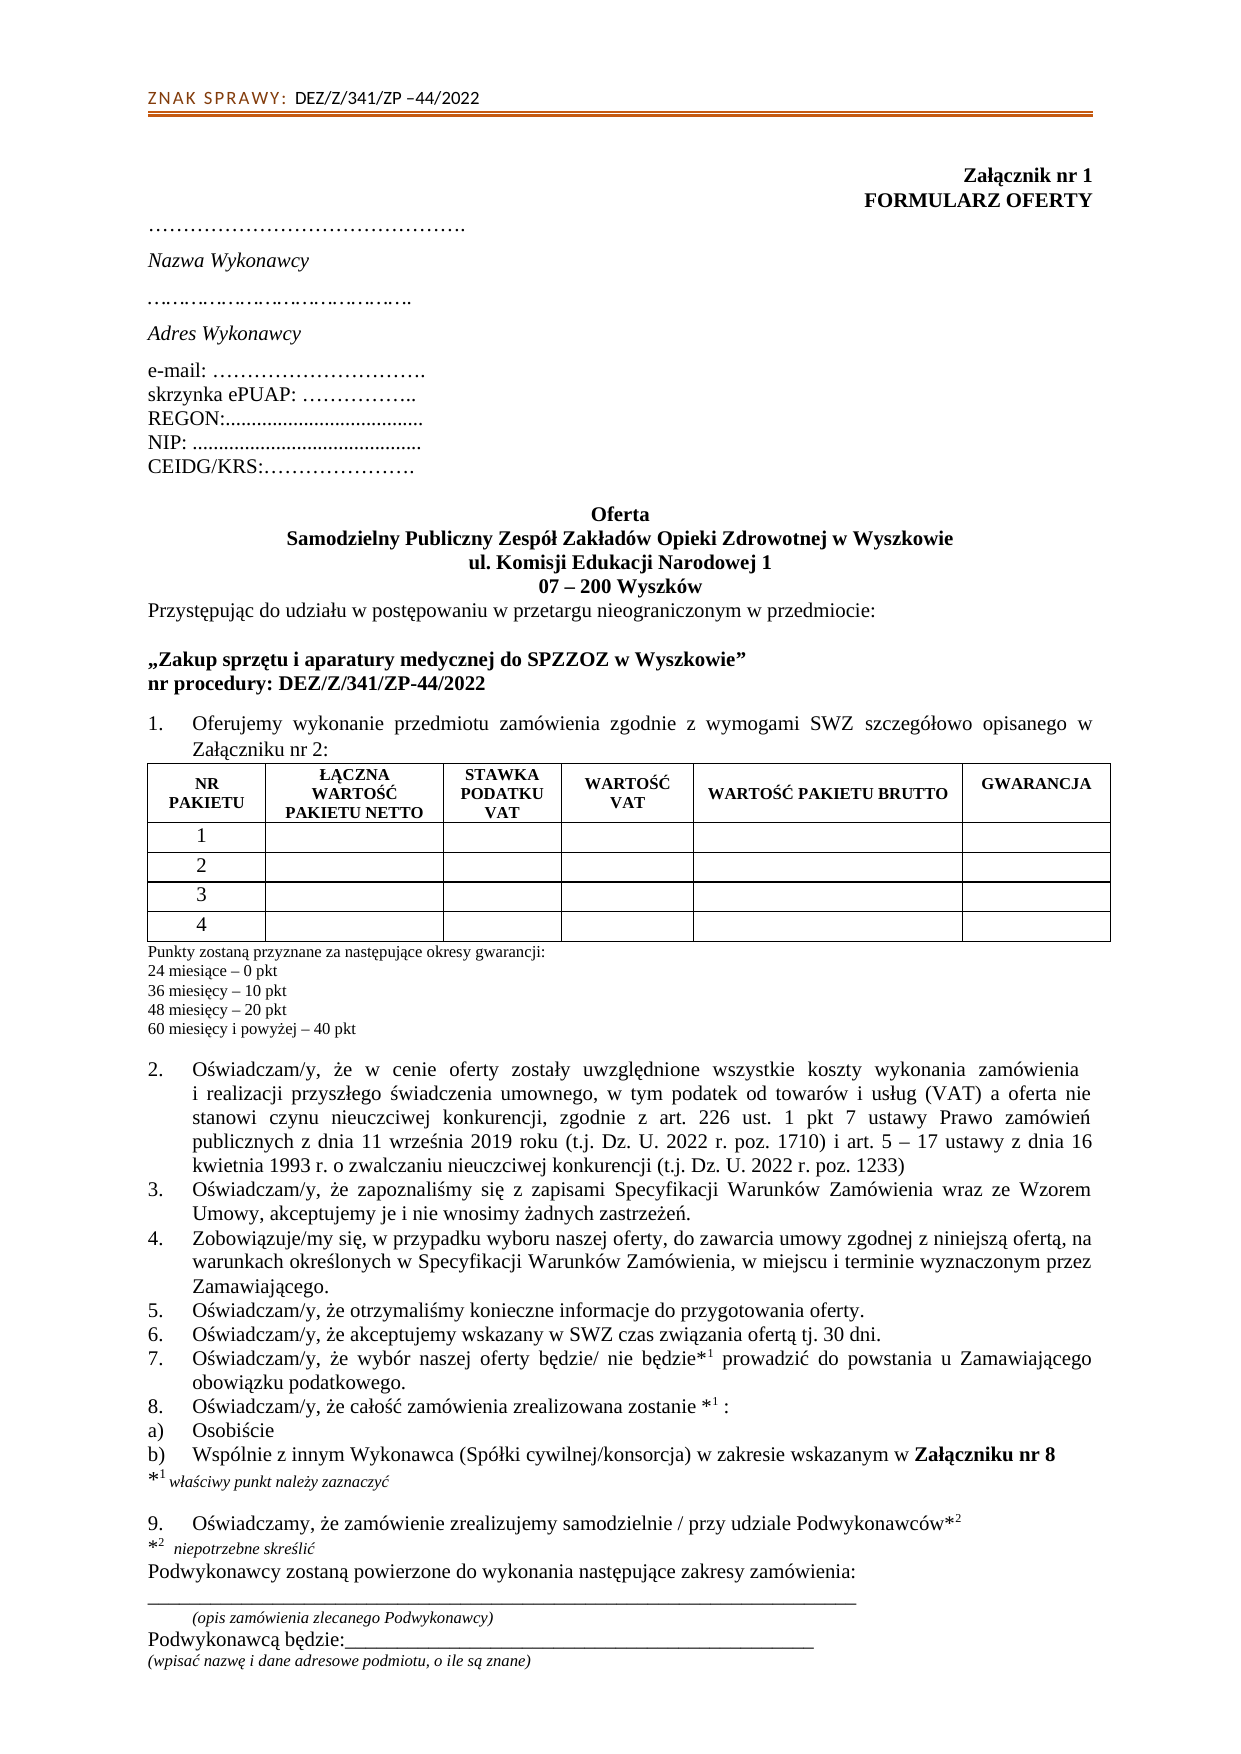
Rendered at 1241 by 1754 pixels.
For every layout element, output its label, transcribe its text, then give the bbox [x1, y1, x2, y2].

table_cell 3 [148, 883, 265, 911]
table_cell [694, 823, 962, 852]
text Nazwa Wykonawcy [148, 248, 1093, 272]
list Podwykonawcą będzie:_____________________________________________ [148, 1627, 1093, 1651]
text ul. Komisji Edukacji Narodowej 1 [148, 550, 1093, 574]
list Oświadczamy, że zamówienie zrealizujemy samodzielnie / przy udziale Podwykonawców*2 [148, 1511, 1093, 1535]
text REGON:...................................... [148, 406, 1093, 430]
list Oświadczam/y, że wybór naszej oferty będzie/ nie będzie*1 prowadzić do powstania u Zamawiającego obowiązku podatkowego. [148, 1346, 1093, 1394]
table_cell [963, 883, 1110, 911]
list Oświadczam/y, że otrzymaliśmy konieczne informacje do przygotowania oferty. [148, 1298, 1093, 1322]
table_cell [444, 853, 561, 881]
table_cell [963, 823, 1110, 852]
text Punkty zostaną przyznane za następujące okresy gwarancji: 24 miesiące – 0 pkt [148, 942, 1093, 980]
table_cell [562, 823, 693, 852]
table_header GWARANCJA [963, 764, 1110, 822]
list Oświadczam/y, że zapoznaliśmy się z zapisami Specyfikacji Warunków Zamówienia wraz ze Wzorem Umowy, akceptujemy je i nie wnosimy żadnych zastrzeżeń. [148, 1177, 1093, 1225]
list (wpisać nazwę i dane adresowe podmiotu, o ile są znane) [148, 1651, 1093, 1670]
table_cell [266, 823, 443, 852]
list Zobowiązuje/my się, w przypadku wyboru naszej oferty, do zawarcia umowy zgodnej z niniejszą ofertą, na warunkach określonych w Specyfikacji Warunków Zamówienia, w miejscu i terminie wyznaczonym przez Zamawiającego. [148, 1225, 1093, 1298]
list Podwykonawcy zostaną powierzone do wykonania następujące zakresy zamówienia: [148, 1559, 1093, 1583]
table_cell 2 [148, 853, 265, 881]
text Adres Wykonawcy [148, 321, 1093, 345]
text e-mail: …………………………. [148, 358, 1093, 382]
table_header ŁĄCZNA WARTOŚĆ PAKIETU NETTO [266, 764, 443, 822]
text nr procedury: DEZ/Z/341/ZP-44/2022 [148, 671, 1093, 695]
table_cell [444, 883, 561, 911]
table_cell [694, 853, 962, 881]
table_cell [694, 912, 962, 941]
table_cell [266, 853, 443, 881]
text Załącznik nr 1 [148, 163, 1093, 187]
list Osobiście [148, 1418, 1093, 1442]
table_header WARTOŚĆ PAKIETU BRUTTO [694, 764, 962, 822]
text 36 miesięcy – 10 pkt 48 miesięcy – 20 pkt 60 miesięcy i powyżej – 40 pkt [148, 980, 1093, 1038]
text 07 – 200 Wyszków [148, 574, 1093, 598]
table_header NR PAKIETU [148, 764, 265, 822]
text ……………………………………. [148, 285, 1093, 309]
text FORMULARZ OFERTY [148, 187, 1093, 212]
table_cell [444, 823, 561, 852]
table_cell [562, 912, 693, 941]
list Oświadczam/y, że w cenie oferty zostały uwzględnione wszystkie koszty wykonania zamówienia i realizacji przyszłego świadczenia umownego, w tym podatek od towarów i usług (VAT) a oferta nie stanowi czynu nieuczciwej konkurencji, zgodnie z art. 226 ust. 1 pkt 7 ustawy Prawo zamówień publicznych z dnia 11 września 2019 roku (t.j. Dz. U. 2022 r. poz. 1710) i art. 5 – 17 ustawy z dnia 16 kwietnia 1993 r. o zwalczaniu nieuczciwej konkurencji (t.j. Dz. U. 2022 r. poz. 1233) [148, 1057, 1093, 1177]
list Oświadczam/y, że akceptujemy wskazany w SWZ czas związania ofertą tj. 30 dni. [148, 1322, 1093, 1346]
text Oferta [148, 502, 1093, 526]
table_cell 4 [148, 912, 265, 941]
table_header WARTOŚĆ VAT [562, 764, 693, 822]
table_cell [444, 912, 561, 941]
list *2 niepotrzebne skreślić [148, 1535, 1093, 1559]
table_cell [963, 912, 1110, 941]
list Wspólnie z innym Wykonawca (Spółki cywilnej/konsorcja) w zakresie wskazanym w Załączniku nr 8 [148, 1442, 1093, 1466]
text Samodzielny Publiczny Zespół Zakładów Opieki Zdrowotnej w Wyszkowie [148, 526, 1093, 550]
text „Zakup sprzętu i aparatury medycznej do SPZZOZ w Wyszkowie” [148, 647, 1093, 671]
text ………………………………………. [148, 212, 1093, 236]
table_cell 1 [148, 823, 265, 852]
text NIP: ............................................ [148, 430, 1093, 454]
list Oferujemy wykonanie przedmiotu zamówienia zgodnie z wymogami SWZ szczegółowo opisanego w Załączniku nr 2: [148, 711, 1093, 761]
table_cell [562, 883, 693, 911]
table_header STAWKA PODATKU VAT [444, 764, 561, 822]
table_cell [963, 853, 1110, 881]
table_cell [266, 912, 443, 941]
list Oświadczam/y, że całość zamówienia zrealizowana zostanie *1 : [148, 1394, 1093, 1418]
text skrzynka ePUAP: …………….. [148, 382, 1093, 406]
table_cell [562, 853, 693, 881]
text *1 właściwy punkt należy zaznaczyć [148, 1466, 1093, 1492]
table_cell [694, 883, 962, 911]
text Przystępując do udziału w postępowaniu w przetargu nieograniczonym w przedmiocie: [148, 598, 1093, 622]
text CEIDG/KRS:…………………. [148, 454, 1093, 478]
table_cell [266, 883, 443, 911]
list ____________________________________________________________________ (opis zamówienia zlecanego Podwykonawcy) [148, 1583, 1093, 1627]
